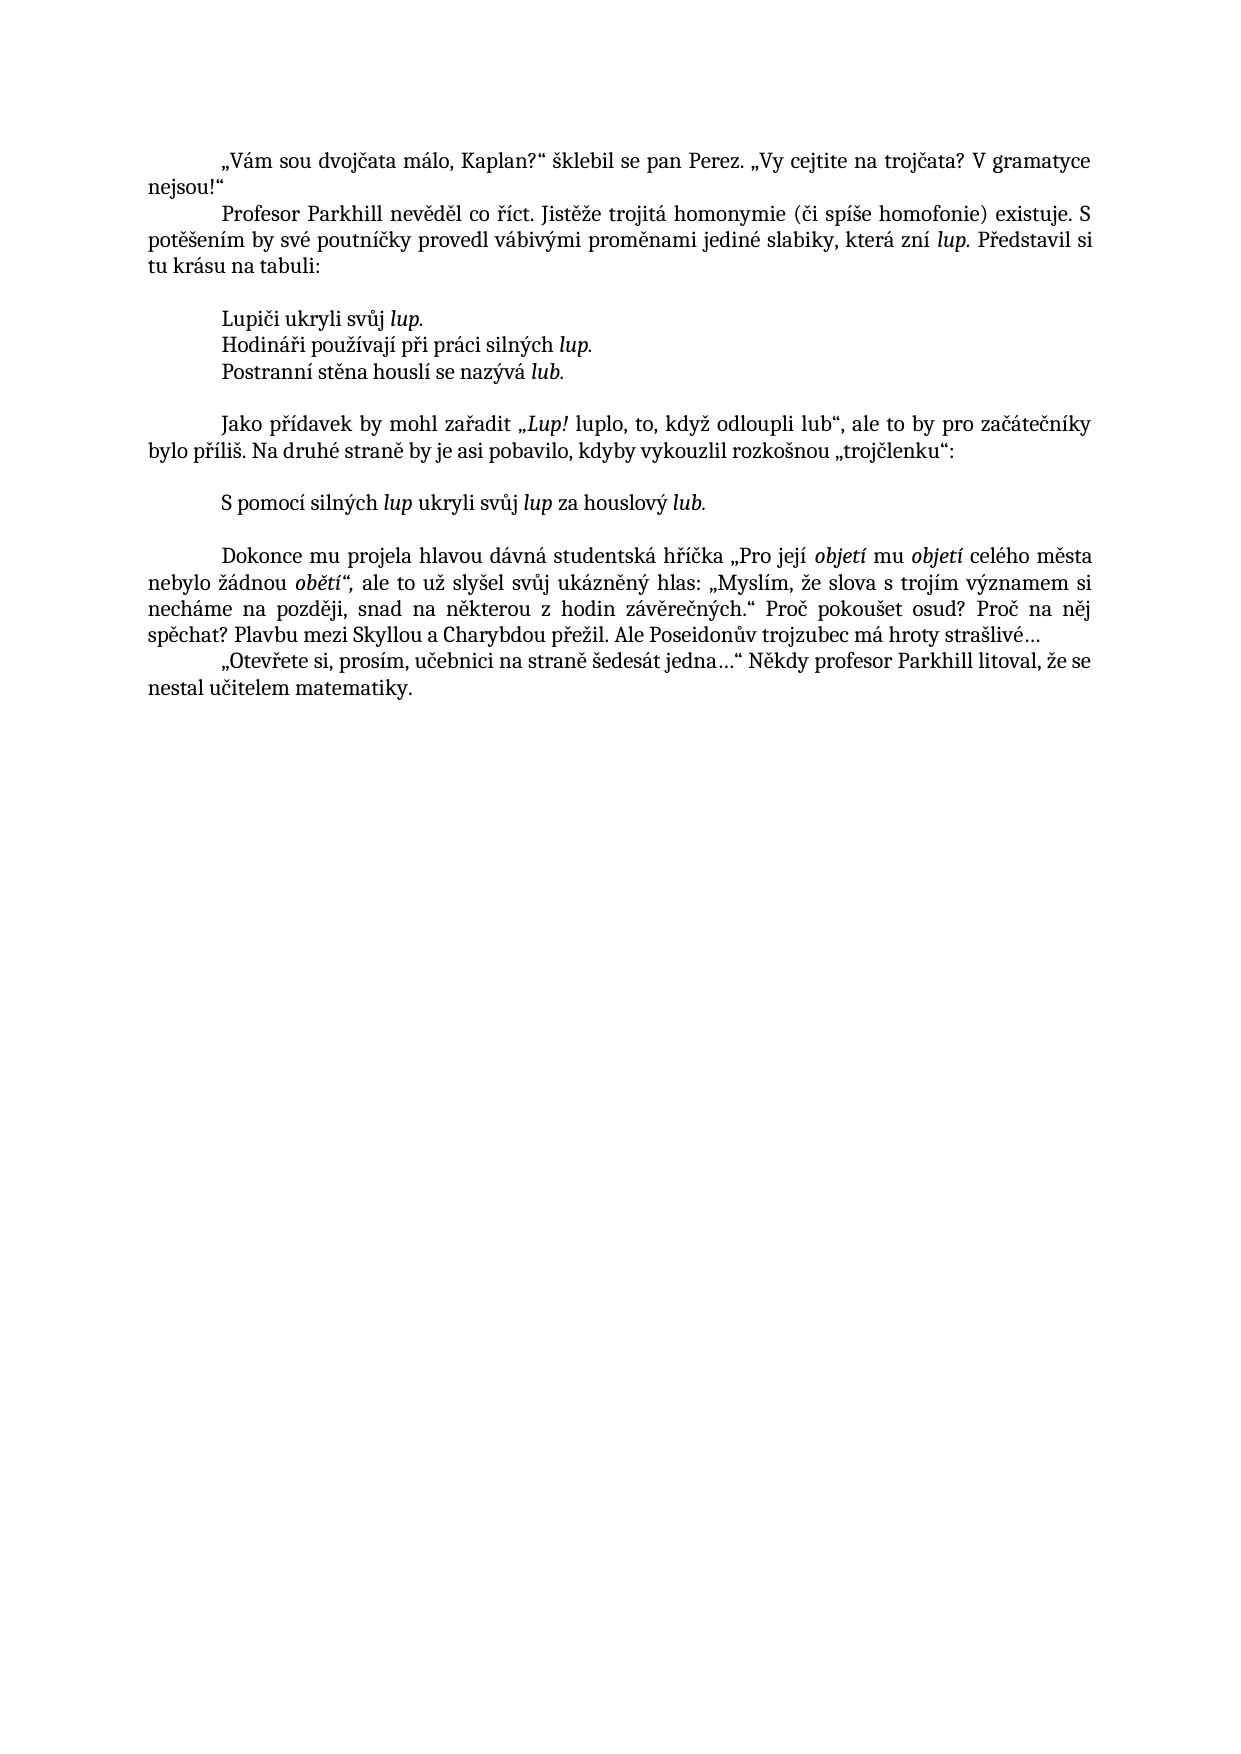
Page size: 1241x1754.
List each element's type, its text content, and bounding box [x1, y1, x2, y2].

text Lupiči ukryli svůj lup. [148, 306, 1093, 332]
text „Otevřete si, prosím, učebnici na straně šedesát jedna…“ Někdy profesor Parkhill litoval, že se nestal učitelem matematiky. [148, 648, 1093, 701]
text Hodináři používají při práci silných lup. [148, 332, 1093, 358]
text Postranní stěna houslí se nazývá lub. [148, 358, 1093, 385]
text „Vám sou dvojčata málo, Kaplan?“ šklebil se pan Perez. „Vy cejtite na trojčata? V gramatyce nejsou!“ [148, 148, 1093, 200]
text Profesor Parkhill nevěděl co říct. Jistěže trojitá homonymie (či spíše homofonie) existuje. S potěšením by své poutníčky provedl vábivými proměnami jediné slabiky, která zní lup. Představil si tu krásu na tabuli: [148, 200, 1093, 279]
text Dokonce mu projela hlavou dávná studentská hříčka „Pro její objetí mu objetí celého města nebylo žádnou obětí“, ale to už slyšel svůj ukázněný hlas: „Myslím, že slova s trojím významem si necháme na později, snad na některou z hodin závěrečných.“ Proč pokoušet osud? Proč na něj spěchat? Plavbu mezi Skyllou a Charybdou přežil. Ale Poseidonův trojzubec má hroty strašlivé… [148, 543, 1093, 648]
text S pomocí silných lup ukryli svůj lup za houslový lub. [148, 490, 1093, 517]
text Jako přídavek by mohl zařadit „Lup! luplo, to, když odloupli lub“, ale to by pro začátečníky bylo příliš. Na druhé straně by je asi pobavilo, kdyby vykouzlil rozkošnou „trojčlenku“: [148, 411, 1093, 464]
